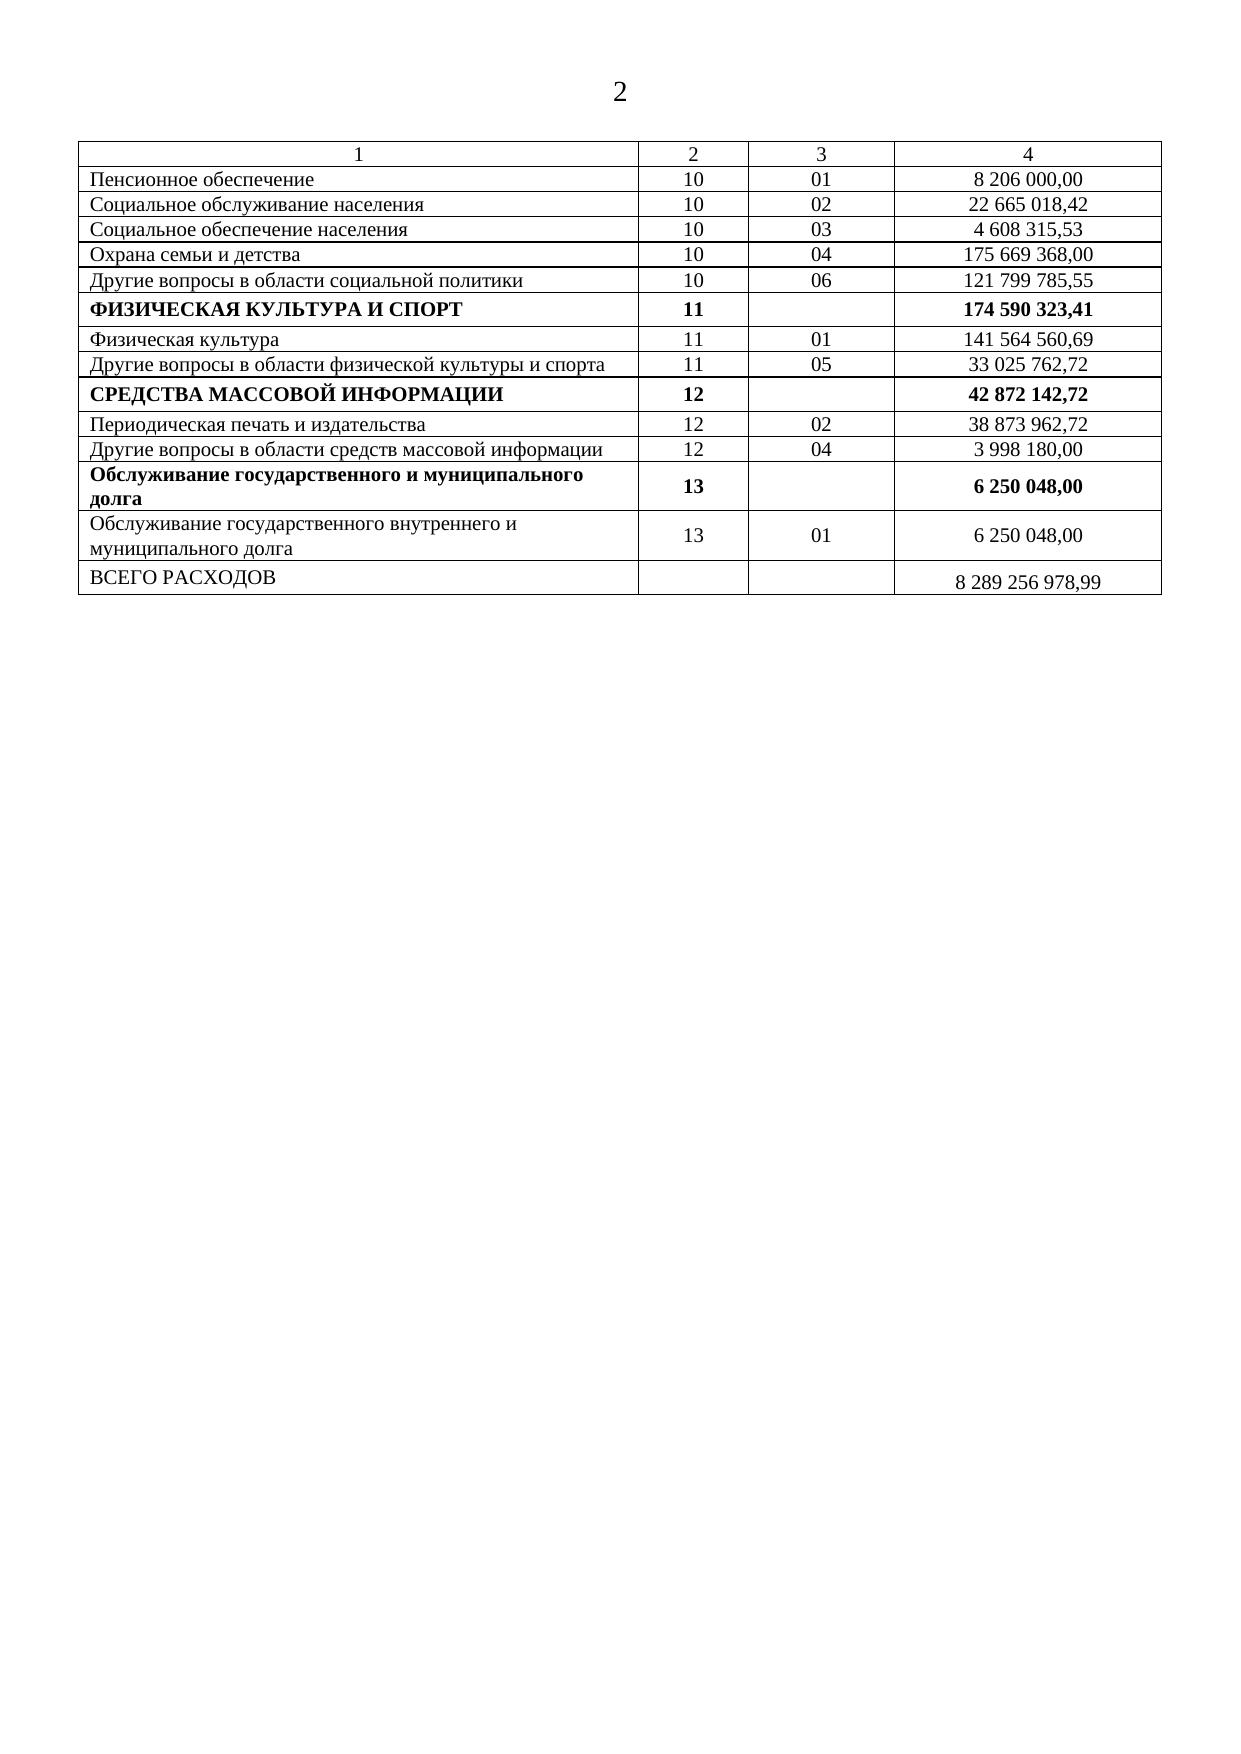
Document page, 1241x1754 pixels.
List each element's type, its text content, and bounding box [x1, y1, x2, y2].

table_cell 38 873 962,72 [895, 412, 1161, 436]
table_cell Пенсионное обеспечение [79, 167, 638, 191]
table_cell 12 [639, 412, 748, 436]
table_cell 12 [639, 378, 748, 411]
table_cell Охрана семьи и детства [79, 243, 638, 266]
table_header 3 [749, 142, 894, 166]
table_cell 121 799 785,55 [895, 268, 1161, 292]
table_cell 174 590 323,41 [895, 293, 1161, 326]
table_cell 3 998 180,00 [895, 437, 1161, 461]
table_cell Обслуживание государственного и муниципального долга [79, 462, 638, 510]
table_header 1 [79, 142, 638, 166]
table_cell 11 [639, 293, 748, 326]
table_cell Социальное обслуживание населения [79, 192, 638, 216]
table_cell 4 608 315,53 [895, 217, 1161, 241]
table_cell ВСЕГО РАСХОДОВ [79, 561, 638, 594]
table_cell 10 [639, 167, 748, 191]
table_cell 10 [639, 217, 748, 241]
table_cell 33 025 762,72 [895, 352, 1161, 376]
table_cell 13 [639, 511, 748, 559]
table_cell 13 [639, 462, 748, 510]
table_cell 02 [749, 192, 894, 216]
table_cell Периодическая печать и издательства [79, 412, 638, 436]
table_cell 6 250 048,00 [895, 462, 1161, 510]
table_cell Обслуживание государственного внутреннего и муниципального долга [79, 511, 638, 559]
table_cell 01 [749, 167, 894, 191]
table_cell 42 872 142,72 [895, 378, 1161, 411]
table_cell 11 [639, 327, 748, 351]
table_cell СРЕДСТВА МАССОВОЙ ИНФОРМАЦИИ [79, 378, 638, 411]
table_cell 6 250 048,00 [895, 511, 1161, 559]
table_cell 06 [749, 268, 894, 292]
table_cell 175 669 368,00 [895, 243, 1161, 266]
table_cell 12 [639, 437, 748, 461]
table_cell Другие вопросы в области физической культуры и спорта [79, 352, 638, 376]
table_cell ФИЗИЧЕСКАЯ КУЛЬТУРА И СПОРТ [79, 293, 638, 326]
table_cell 03 [749, 217, 894, 241]
table_header 2 [639, 142, 748, 166]
table_cell 11 [639, 352, 748, 376]
table_cell 141 564 560,69 [895, 327, 1161, 351]
table_cell [749, 378, 894, 411]
table_cell Социальное обеспечение населения [79, 217, 638, 241]
table_cell 8 206 000,00 [895, 167, 1161, 191]
table_cell [749, 293, 894, 326]
table_cell 22 665 018,42 [895, 192, 1161, 216]
table_header 4 [895, 142, 1161, 166]
table_cell 10 [639, 243, 748, 266]
table_cell [749, 462, 894, 510]
table_cell 04 [749, 437, 894, 461]
table_cell 01 [749, 327, 894, 351]
table_cell Другие вопросы в области средств массовой информации [79, 437, 638, 461]
table_cell 8 289 256 978,99 [895, 561, 1161, 594]
table_cell [639, 561, 748, 594]
table_cell 01 [749, 511, 894, 559]
table_cell Другие вопросы в области социальной политики [79, 268, 638, 292]
table_cell Физическая культура [79, 327, 638, 351]
table_cell [749, 561, 894, 594]
table_cell 10 [639, 268, 748, 292]
table_cell 04 [749, 243, 894, 266]
table_cell 10 [639, 192, 748, 216]
table_cell 02 [749, 412, 894, 436]
table_cell 05 [749, 352, 894, 376]
